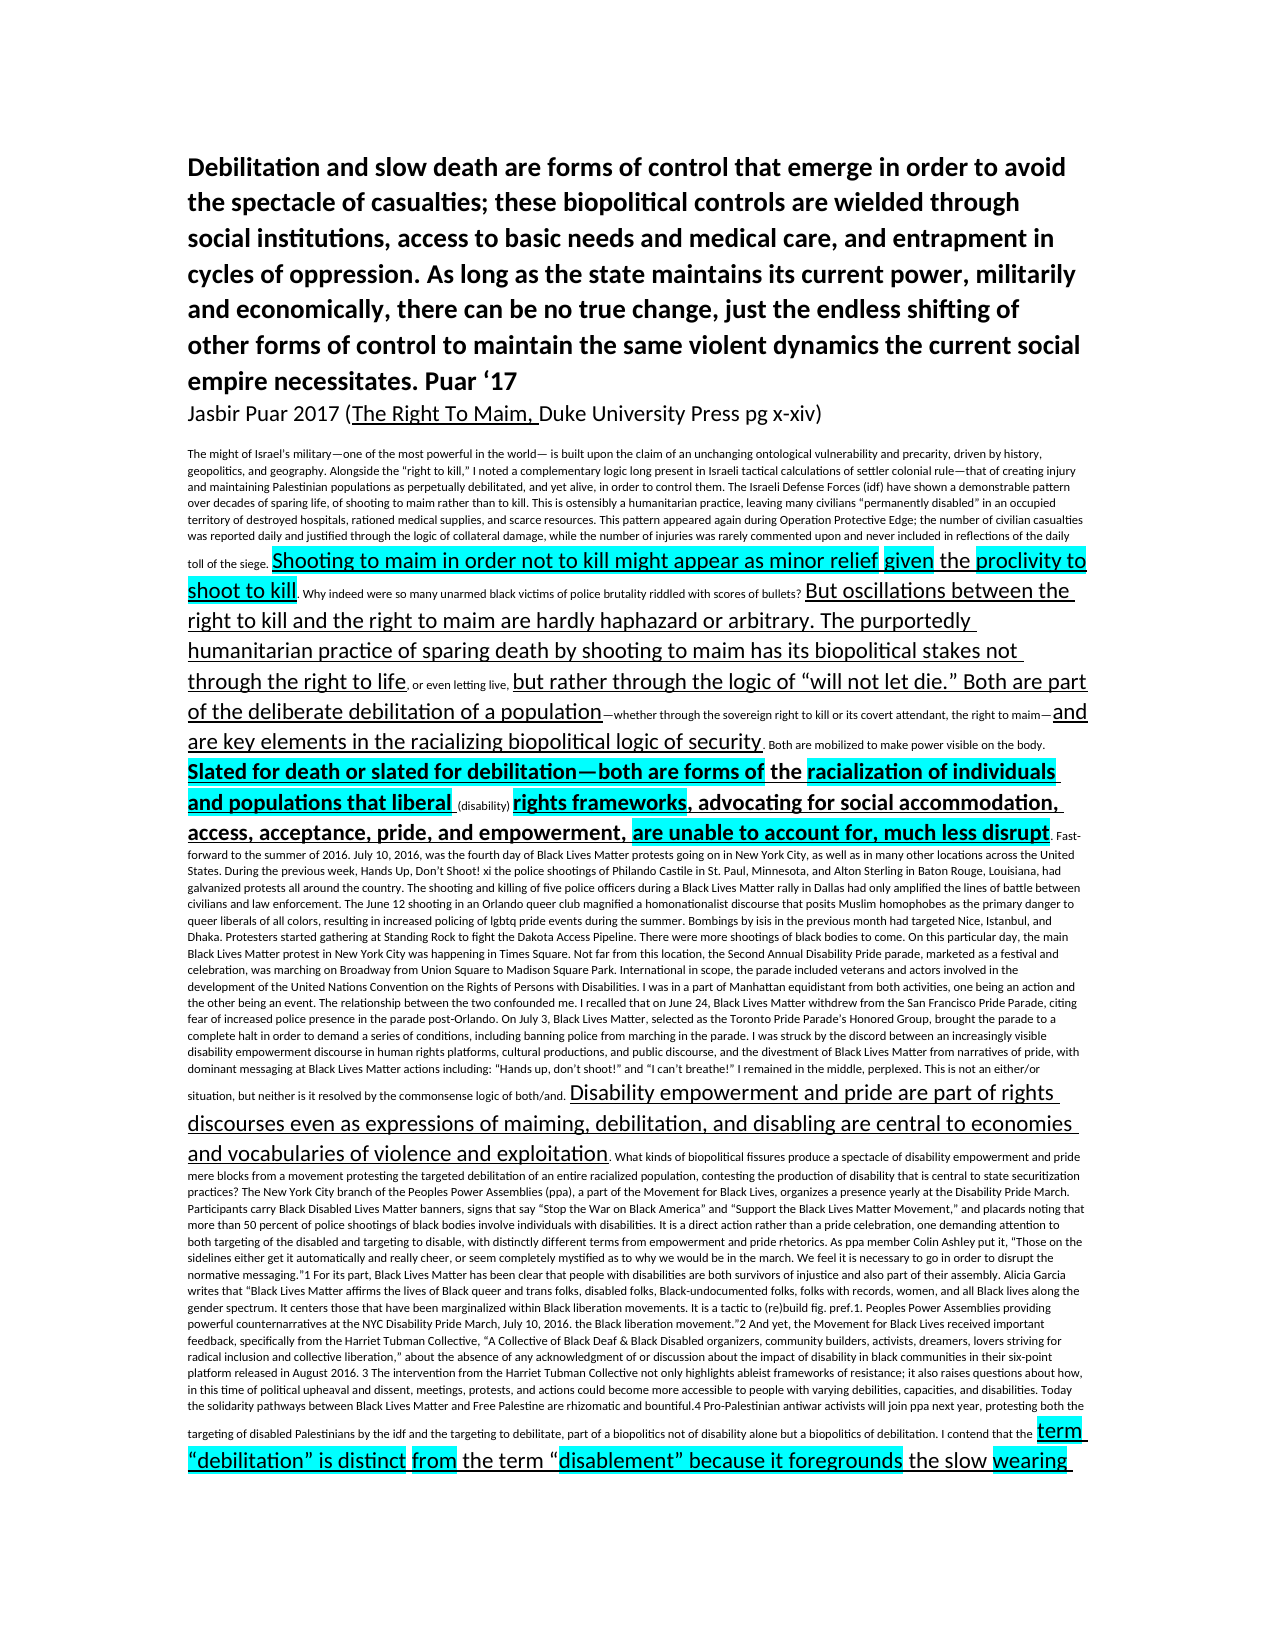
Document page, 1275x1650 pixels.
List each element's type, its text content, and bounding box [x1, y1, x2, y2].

subtitle Debilitation and slow death are forms of control that emerge in order to avoid the spectacle of casualties; these biopolitical controls are wielded through social institutions, access to basic needs and medical care, and entrapment in cycles of oppression. As long as the state maintains its current power, militarily and economically, there can be no true change, just the endless shifting of other forms of control to maintain the same violent dynamics the current social empire necessitates. Puar ‘17 [187, 150, 1087, 397]
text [187, 446, 1087, 1474]
text Jasbir Puar 2017 (The Right To Maim, Duke University Press pg x-xiv) [187, 399, 1087, 427]
